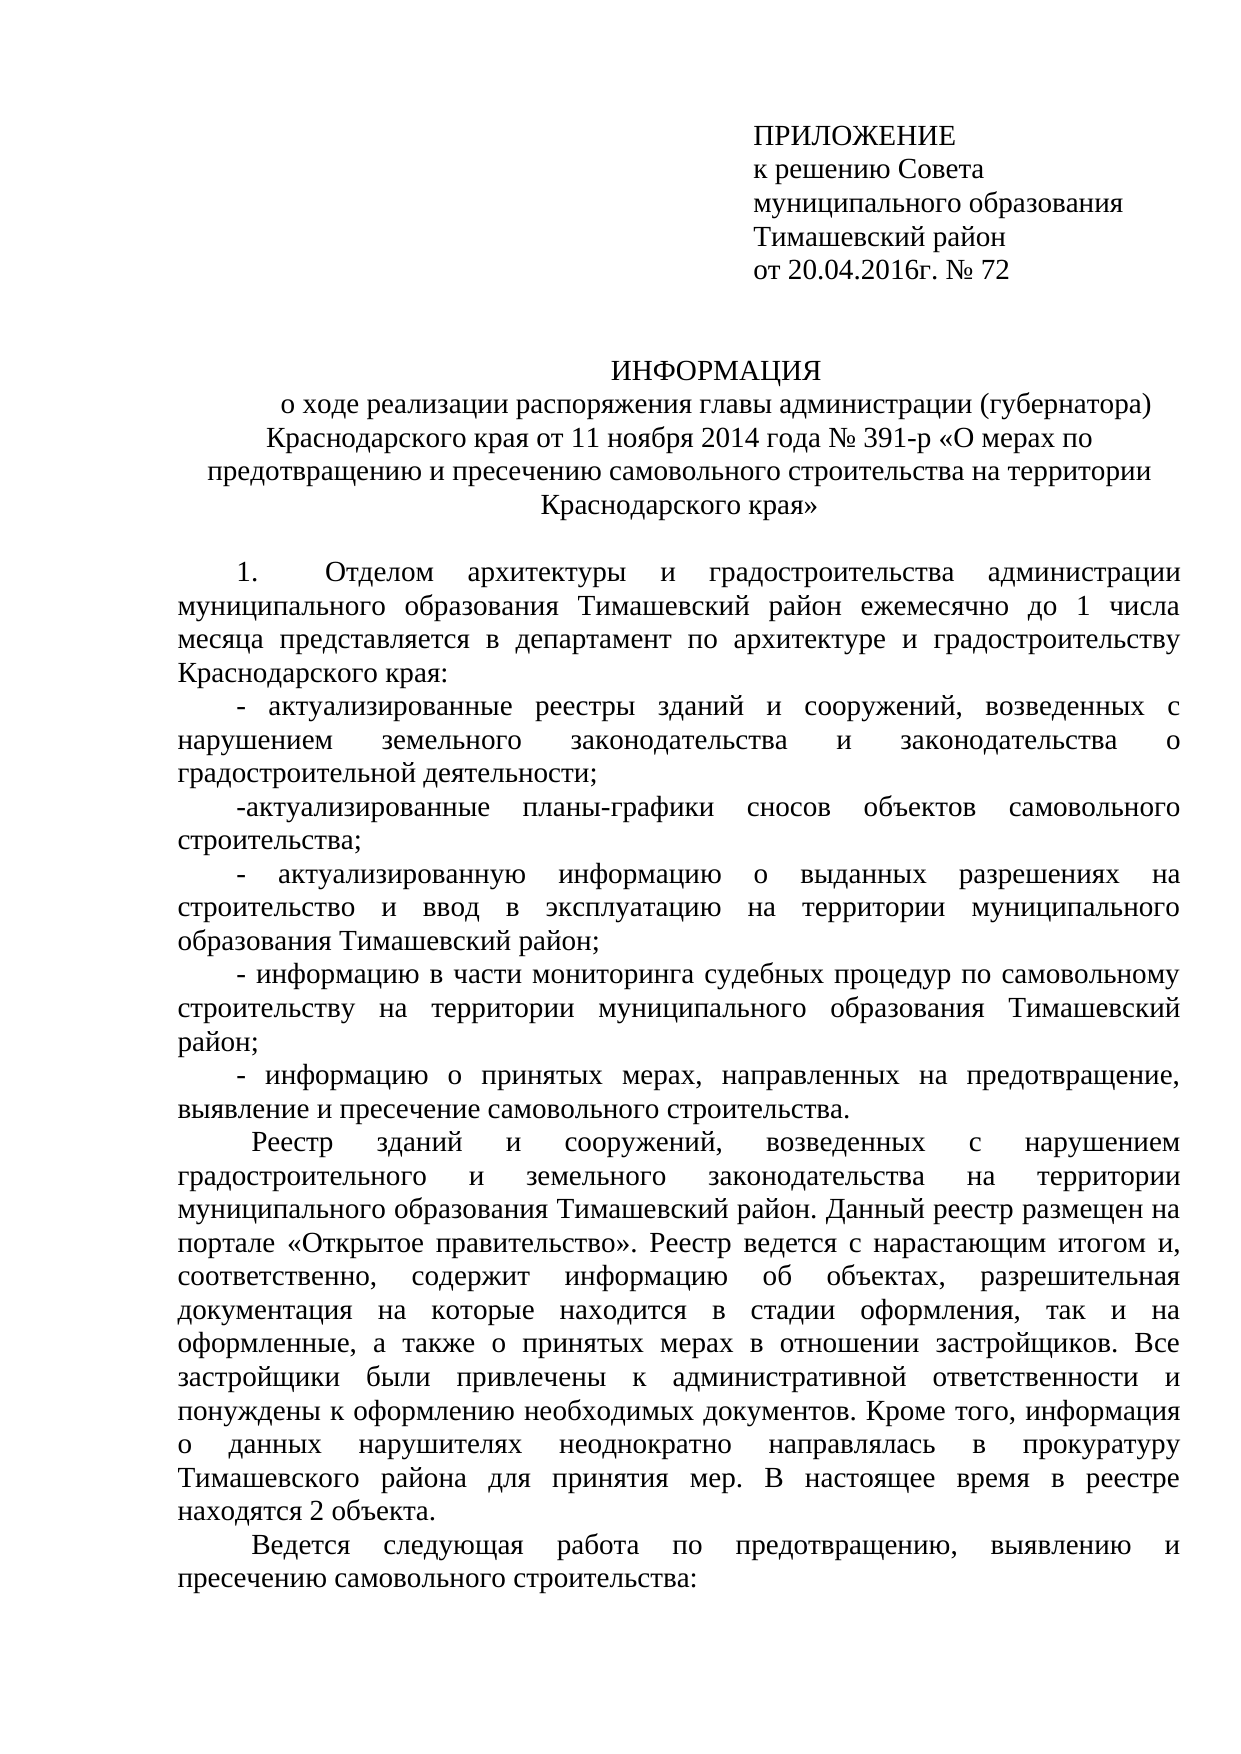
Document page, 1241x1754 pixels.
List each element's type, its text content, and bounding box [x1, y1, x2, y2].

text Ведется следующая работа по предотвращению, выявлению и пресечению самовольного строительства: [177, 1527, 1181, 1594]
list - информацию о принятых мерах, направленных на предотвращение, выявление и пресечение самовольного строительства. [177, 1057, 1181, 1124]
text муниципального образования [177, 185, 1181, 219]
text Тимашевский район [177, 219, 1181, 252]
text к решению Совета [177, 152, 1181, 185]
text Реестр зданий и сооружений, возведенных с нарушением градостроительного и земельного законодательства на территории муниципального образования Тимашевский район. Данный реестр размещен на портале «Открытое правительство». Реестр ведется с нарастающим итогом и, соответственно, содержит информацию об объектах, разрешительная документация на которые находится в стадии оформления, так и на оформленные, а также о принятых мерах в отношении застройщиков. Все застройщики были привлечены к административной ответственности и понуждены к оформлению необходимых документов. Кроме того, информация о данных нарушителях неоднократно направлялась в прокуратуру Тимашевского района для принятия мер. В настоящее время в реестре находятся 2 объекта. [177, 1124, 1181, 1527]
list -актуализированные планы-графики сносов объектов самовольного строительства; [177, 789, 1181, 856]
text о ходе реализации распоряжения главы администрации (губернатора) Краснодарского края от 11 ноября 2014 года № 391-р «О мерах по предотвращению и пресечению самовольного строительства на территории Краснодарского края» [177, 386, 1181, 521]
list - информацию в части мониторинга судебных процедур по самовольному строительству на территории муниципального образования Тимашевский район; [177, 957, 1181, 1057]
text ИНФОРМАЦИЯ [177, 353, 1181, 386]
text ПРИЛОЖЕНИЕ [177, 118, 1181, 152]
text от 20.04.2016г. № 72 [177, 252, 1181, 286]
list Отделом архитектуры и градостроительства администрации муниципального образования Тимашевский район ежемесячно до 1 числа месяца представляется в департамент по архитектуре и градостроительству Краснодарского края: [177, 554, 1181, 688]
list - актуализированную информацию о выданных разрешениях на строительство и ввод в эксплуатацию на территории муниципального образования Тимашевский район; [177, 856, 1181, 957]
list - актуализированные реестры зданий и сооружений, возведенных с нарушением земельного законодательства и законодательства о градостроительной деятельности; [177, 688, 1181, 789]
